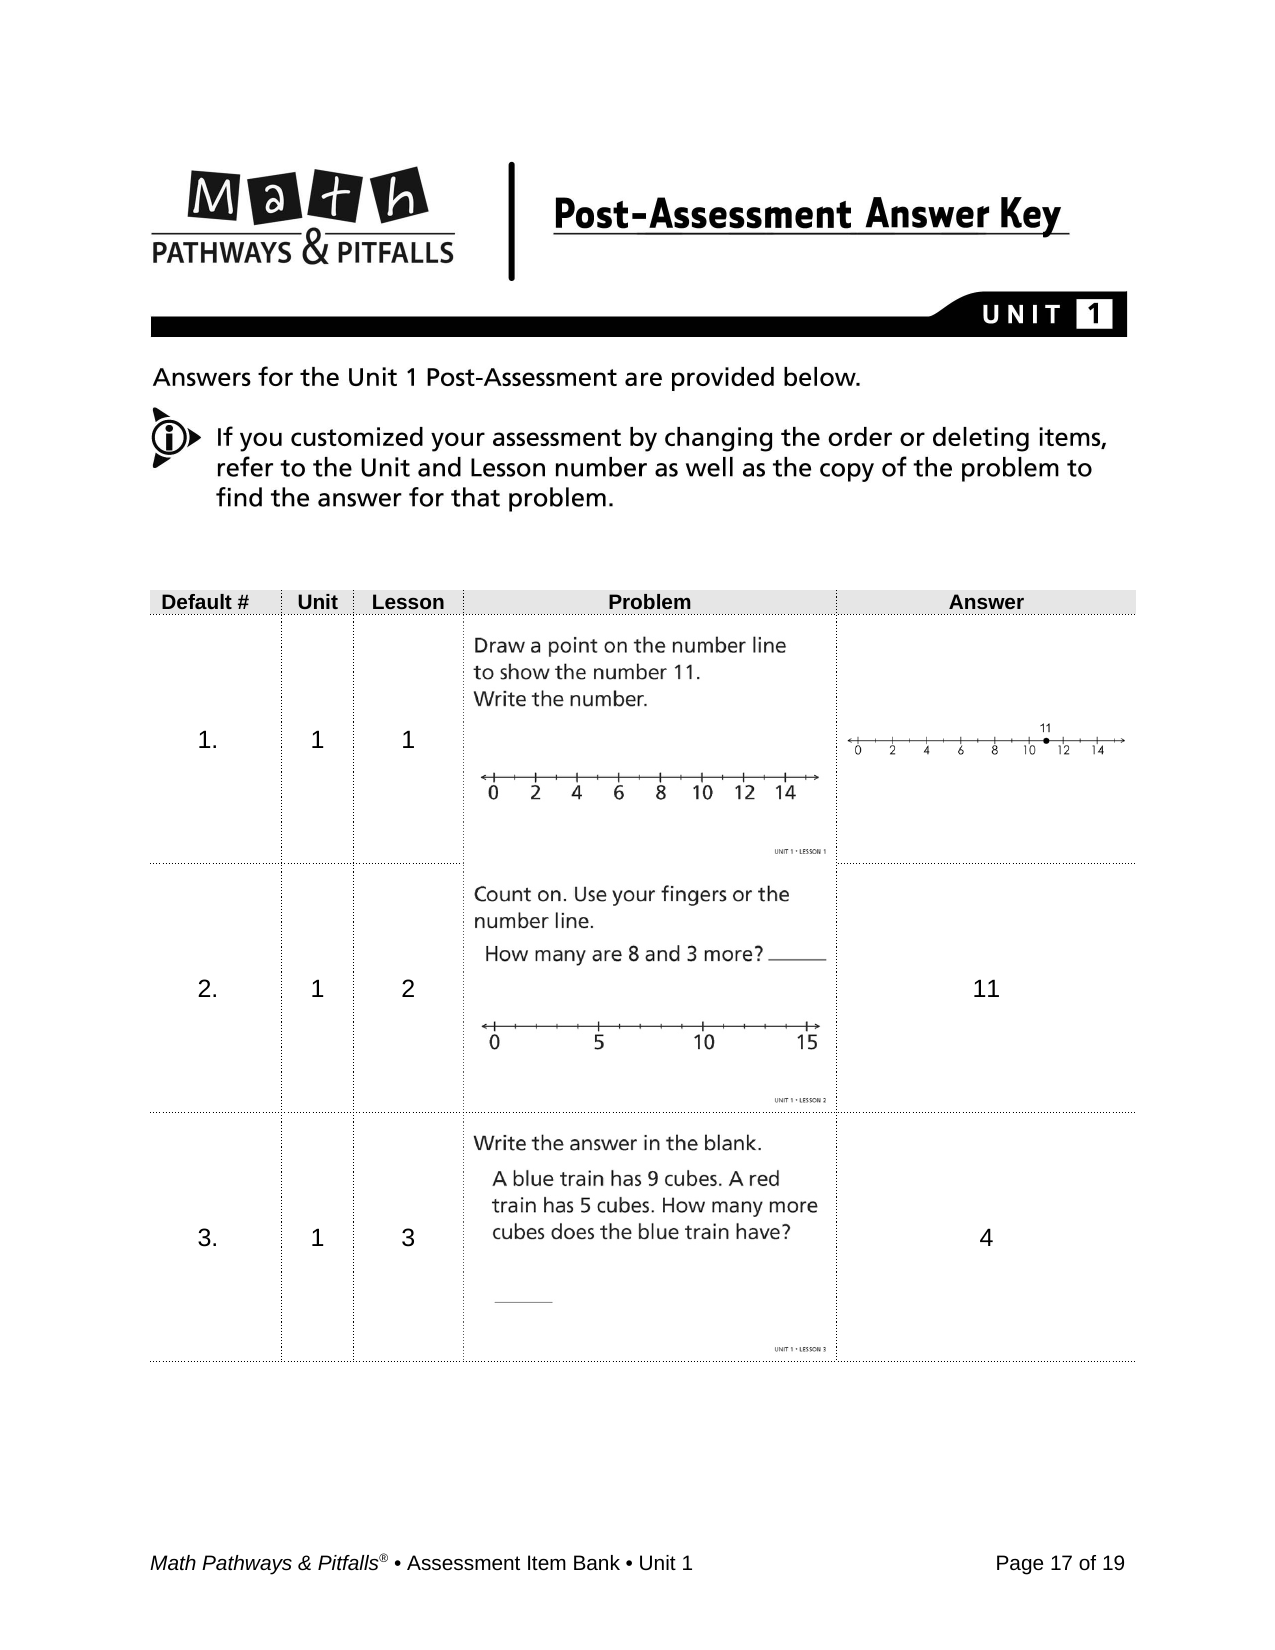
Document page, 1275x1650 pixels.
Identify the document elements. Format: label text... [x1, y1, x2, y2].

table_header Answer [836, 590, 1136, 614]
table_cell [150, 863, 282, 1112]
table_cell 1 [282, 1112, 353, 1361]
table_cell [150, 1112, 282, 1361]
table_header Unit [282, 590, 353, 614]
table_cell 1 [353, 614, 463, 863]
table_cell 1 [282, 863, 353, 1112]
table_header Problem [463, 590, 836, 614]
picture [463, 1113, 836, 1361]
table_cell 3 [353, 1112, 463, 1361]
picture [150, 150, 1128, 562]
table_header Default # [150, 590, 282, 614]
table_cell 4 [836, 1112, 1136, 1361]
table_cell [150, 614, 282, 863]
table_header Lesson [353, 590, 463, 614]
picture [463, 615, 836, 1112]
table_cell 2 [353, 863, 463, 1112]
table_cell [836, 614, 1136, 863]
table_cell 1 [282, 614, 353, 863]
picture [847, 721, 1125, 757]
table_cell 11 [836, 863, 1136, 1112]
